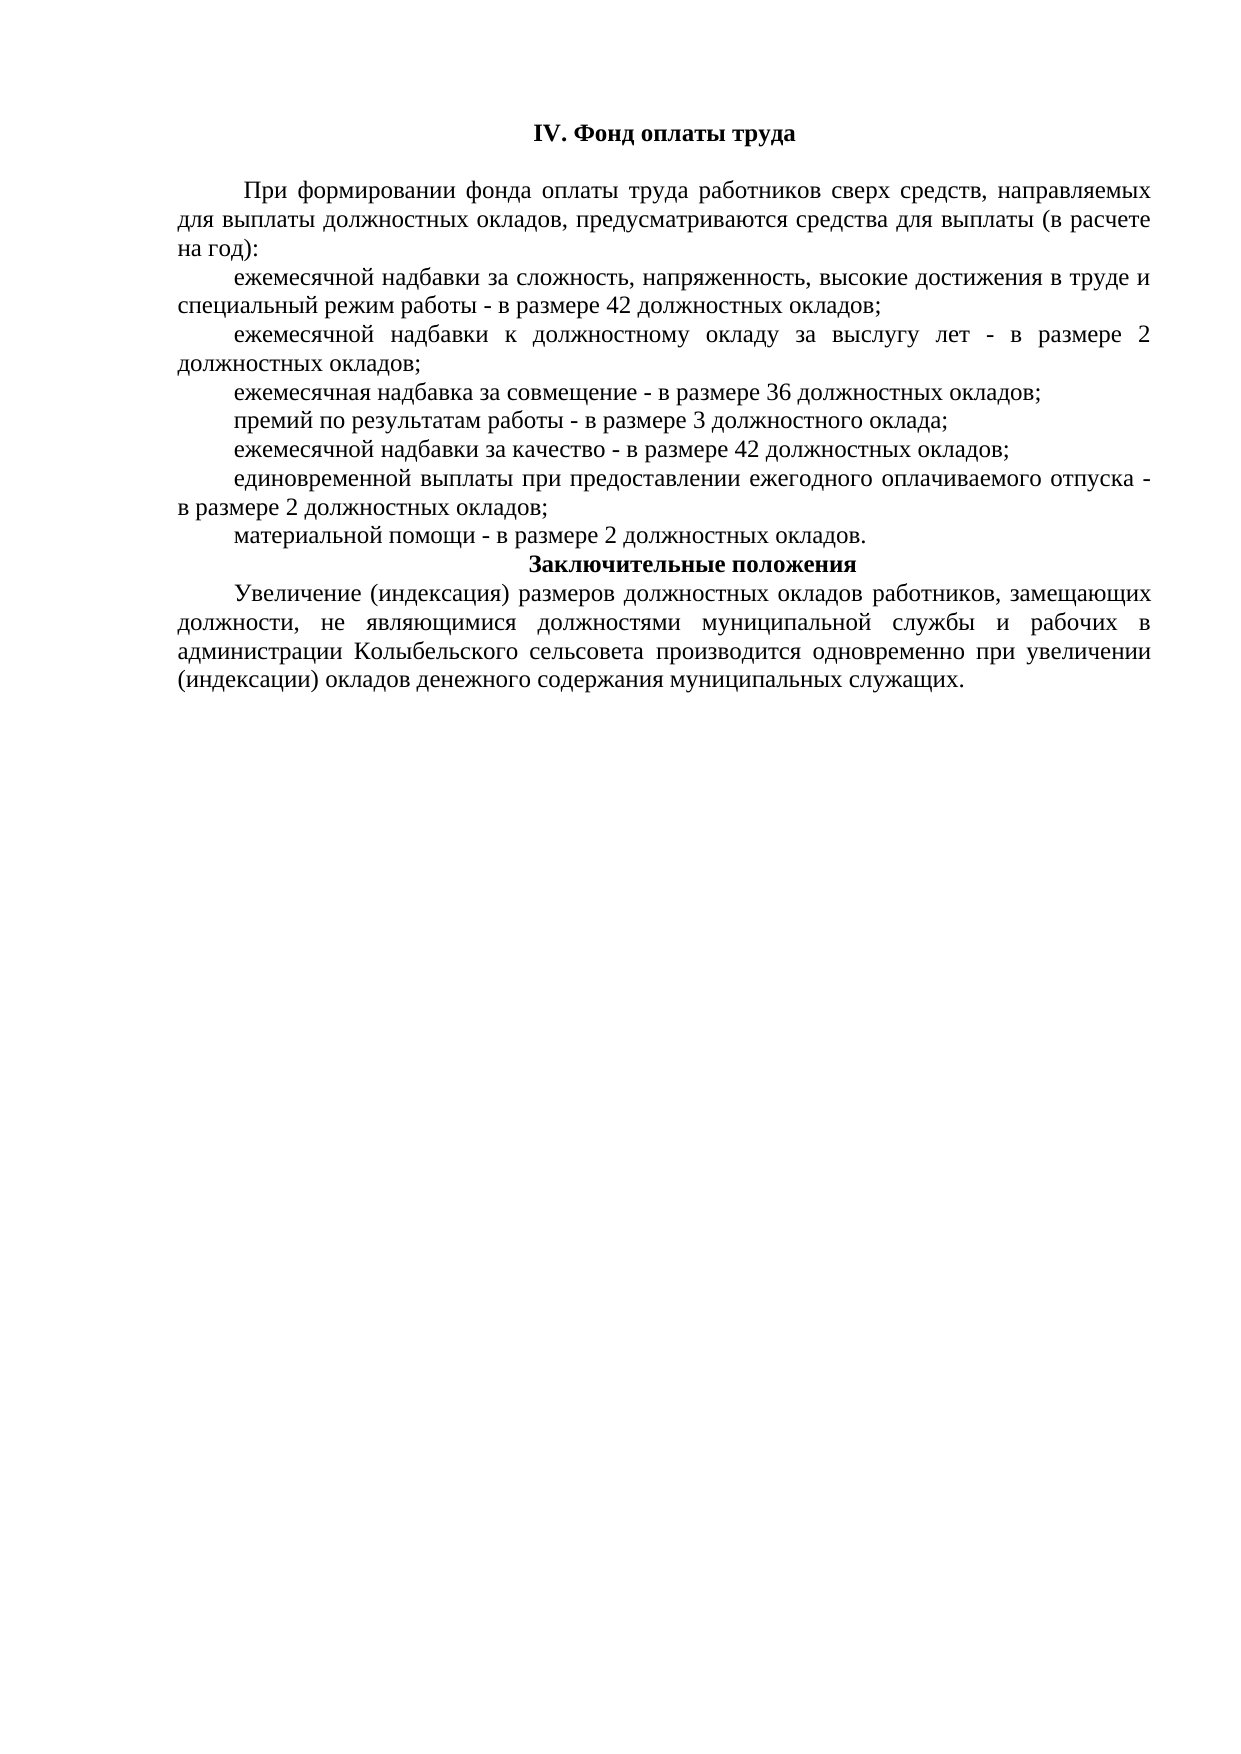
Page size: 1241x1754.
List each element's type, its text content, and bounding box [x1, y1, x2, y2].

text Заключительные положения [177, 549, 1152, 578]
text ежемесячной надбавки за качество - в размере 42 должностных окладов; [177, 434, 1152, 463]
text ежемесячной надбавки к должностному окладу за выслугу лет - в размере 2 должностных окладов; [177, 319, 1152, 377]
text материальной помощи - в размере 2 должностных окладов. [177, 521, 1152, 549]
text При формировании фонда оплаты труда работников сверх средств, направляемых для выплаты должностных окладов, предусматриваются средства для выплаты (в расчете на год): [177, 176, 1152, 262]
text премий по результатам работы - в размере 3 должностного оклада; [177, 406, 1152, 434]
title Увеличение (индексация) размеров должностных окладов работников, замещающих должности, не являющимися должностями муниципальной службы и рабочих в администрации Колыбельского сельсовета производится одновременно при увеличении (индексации) окладов денежного содержания муниципальных служащих. [177, 578, 1152, 693]
text ежемесячная надбавка за совмещение - в размере 36 должностных окладов; [177, 377, 1152, 406]
text IV. Фонд оплаты труда [177, 118, 1152, 147]
text ежемесячной надбавки за сложность, напряженность, высокие достижения в труде и специальный режим работы - в размере 42 должностных окладов; [177, 262, 1152, 319]
text единовременной выплаты при предоставлении ежегодного оплачиваемого отпуска - в размере 2 должностных окладов; [177, 463, 1152, 521]
